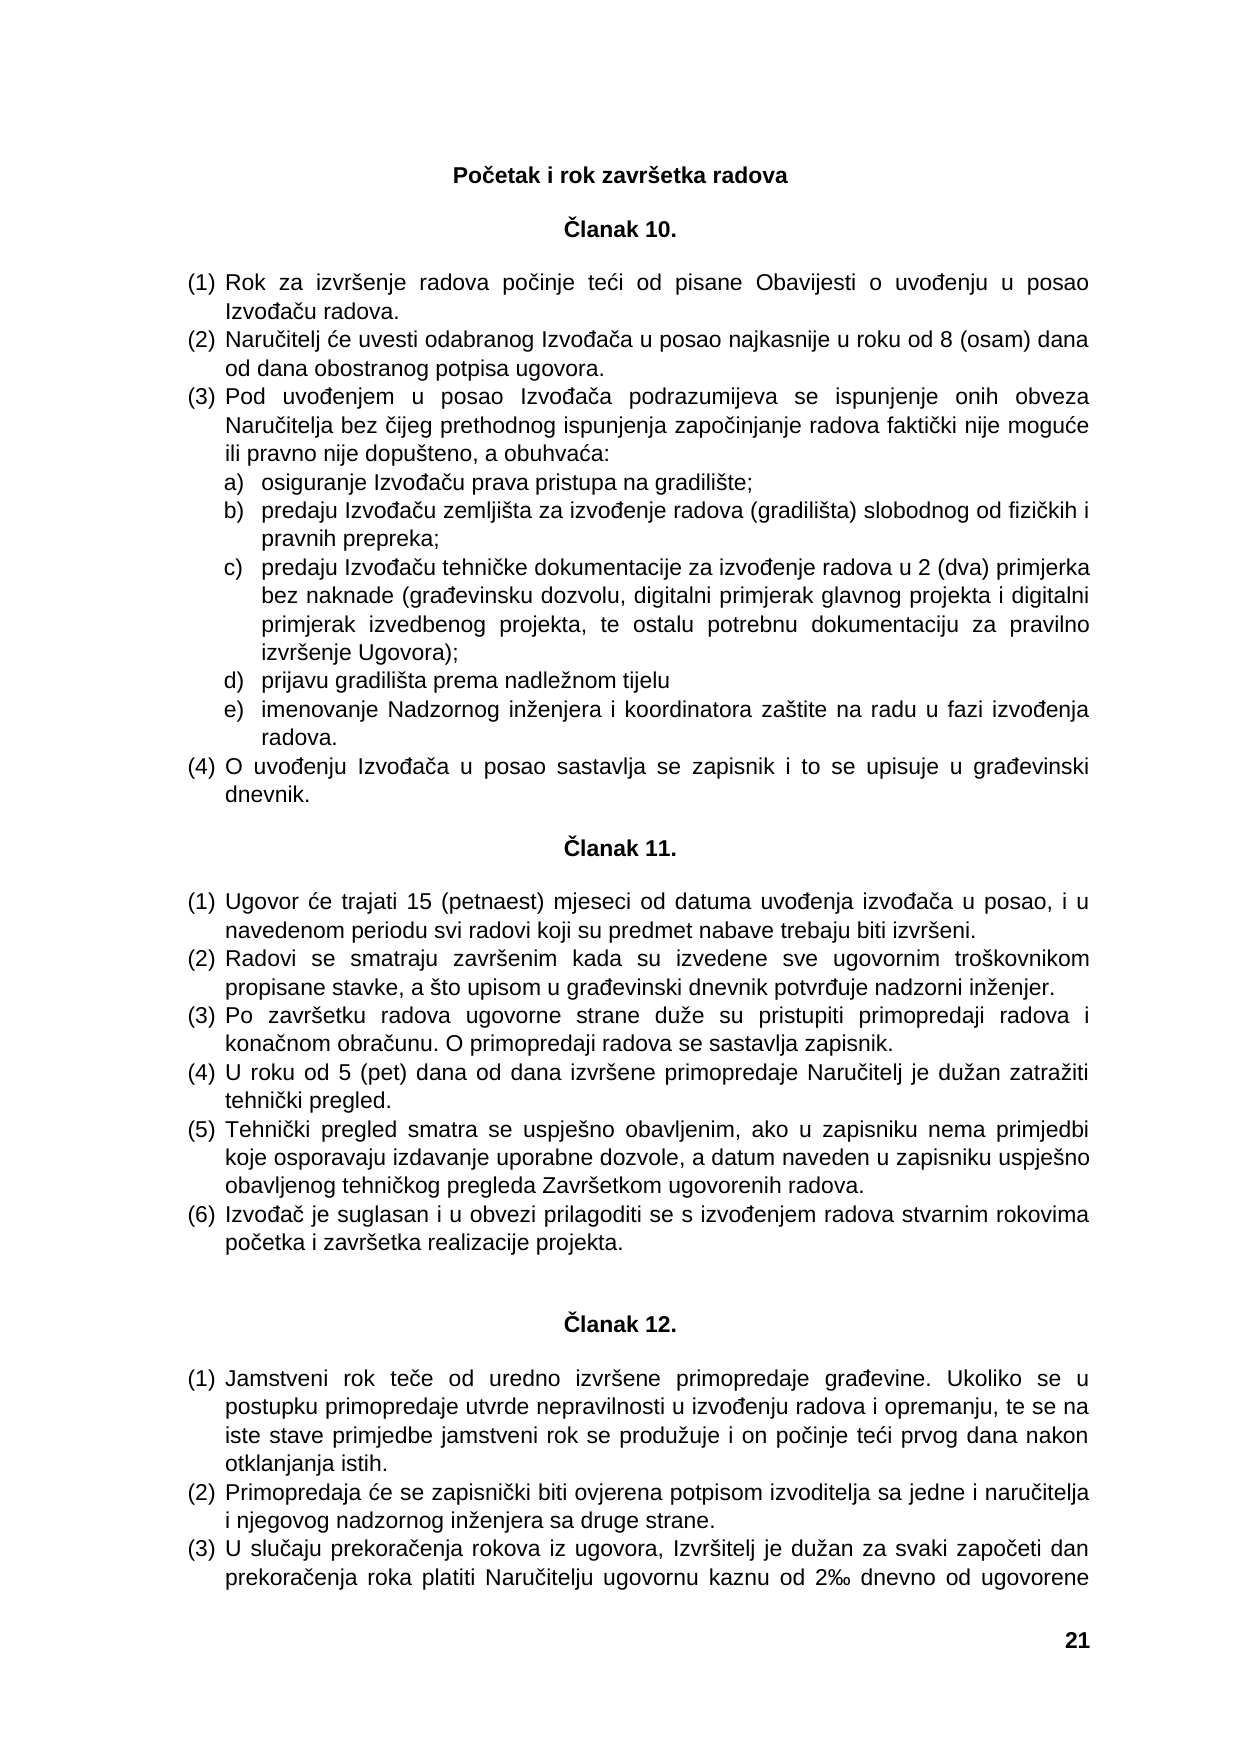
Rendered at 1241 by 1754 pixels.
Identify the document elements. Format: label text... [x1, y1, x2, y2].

list Pod uvođenjem u posao Izvođača podrazumijeva se ispunjenje onih obveza Naručitelja bez čijeg prethodnog ispunjenja započinjanje radova faktički nije moguće ili pravno nije dopušteno, a obuhvaća: [187, 383, 1090, 466]
list Naručitelj će uvesti odabranog Izvođača u posao najkasnije u roku od 8 (osam) dana od dana obostranog potpisa ugovora. [187, 326, 1090, 381]
list osiguranje Izvođaču prava pristupa na gradilište; [224, 468, 1090, 495]
list Jamstveni rok teče od uredno izvršene primopredaje građevine. Ukoliko se u postupku primopredaje utvrde nepravilnosti u izvođenju radova i opremanju, te se na iste stave primjedbe jamstveni rok se produžuje i on počinje teći prvog dana nakon otklanjanja istih. [187, 1365, 1090, 1476]
list prijavu gradilišta prema nadležnom tijelu [224, 667, 1090, 694]
list U roku od 5 (pet) dana od dana izvršene primopredaje Naručitelj je dužan zatražiti tehnički pregled. [187, 1059, 1090, 1113]
list Izvođač je suglasan i u obvezi prilagoditi se s izvođenjem radova stvarnim rokovima početka i završetka realizacije projekta. [187, 1201, 1090, 1256]
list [187, 1535, 1090, 1590]
text Članak 12. [150, 1311, 1090, 1338]
list Po završetku radova ugovorne strane duže su pristupiti primopredaji radova i konačnom obračunu. O primopredaji radova se sastavlja zapisnik. [187, 1002, 1090, 1057]
text Početak i rok završetka radova [150, 162, 1090, 189]
list Rok za izvršenje radova počinje teći od pisane Obavijesti o uvođenju u posao Izvođaču radova. [187, 269, 1090, 324]
text Članak 11. [150, 835, 1090, 861]
text Članak 10. [150, 216, 1090, 242]
list predaju Izvođaču zemljišta za izvođenje radova (gradilišta) slobodnog od fizičkih i pravnih prepreka; [224, 497, 1090, 552]
list Ugovor će trajati 15 (petnaest) mjeseci od datuma uvođenja izvođača u posao, i u navedenom periodu svi radovi koji su predmet nabave trebaju biti izvršeni. [187, 888, 1090, 943]
list imenovanje Nadzornog inženjera i koordinatora zaštite na radu u fazi izvođenja radova. [224, 696, 1090, 751]
list Tehnički pregled smatra se uspješno obavljenim, ako u zapisniku nema primjedbi koje osporavaju izdavanje uporabne dozvole, a datum naveden u zapisniku uspješno obavljenog tehničkog pregleda Završetkom ugovorenih radova. [187, 1116, 1090, 1199]
list Radovi se smatraju završenim kada su izvedene sve ugovornim troškovnikom propisane stavke, a što upisom u građevinski dnevnik potvrđuje nadzorni inženjer. [187, 945, 1090, 1000]
list O uvođenju Izvođača u posao sastavlja se zapisnik i to se upisuje u građevinski dnevnik. [187, 753, 1090, 808]
list Primopredaja će se zapisnički biti ovjerena potpisom izvoditelja sa jedne i naručitelja i njegovog nadzornog inženjera sa druge strane. [187, 1478, 1090, 1533]
list predaju Izvođaču tehničke dokumentacije za izvođenje radova u 2 (dva) primjerka bez naknade (građevinsku dozvolu, digitalni primjerak glavnog projekta i digitalni primjerak izvedbenog projekta, te ostalu potrebnu dokumentaciju za pravilno izvršenje Ugovora); [224, 554, 1090, 665]
